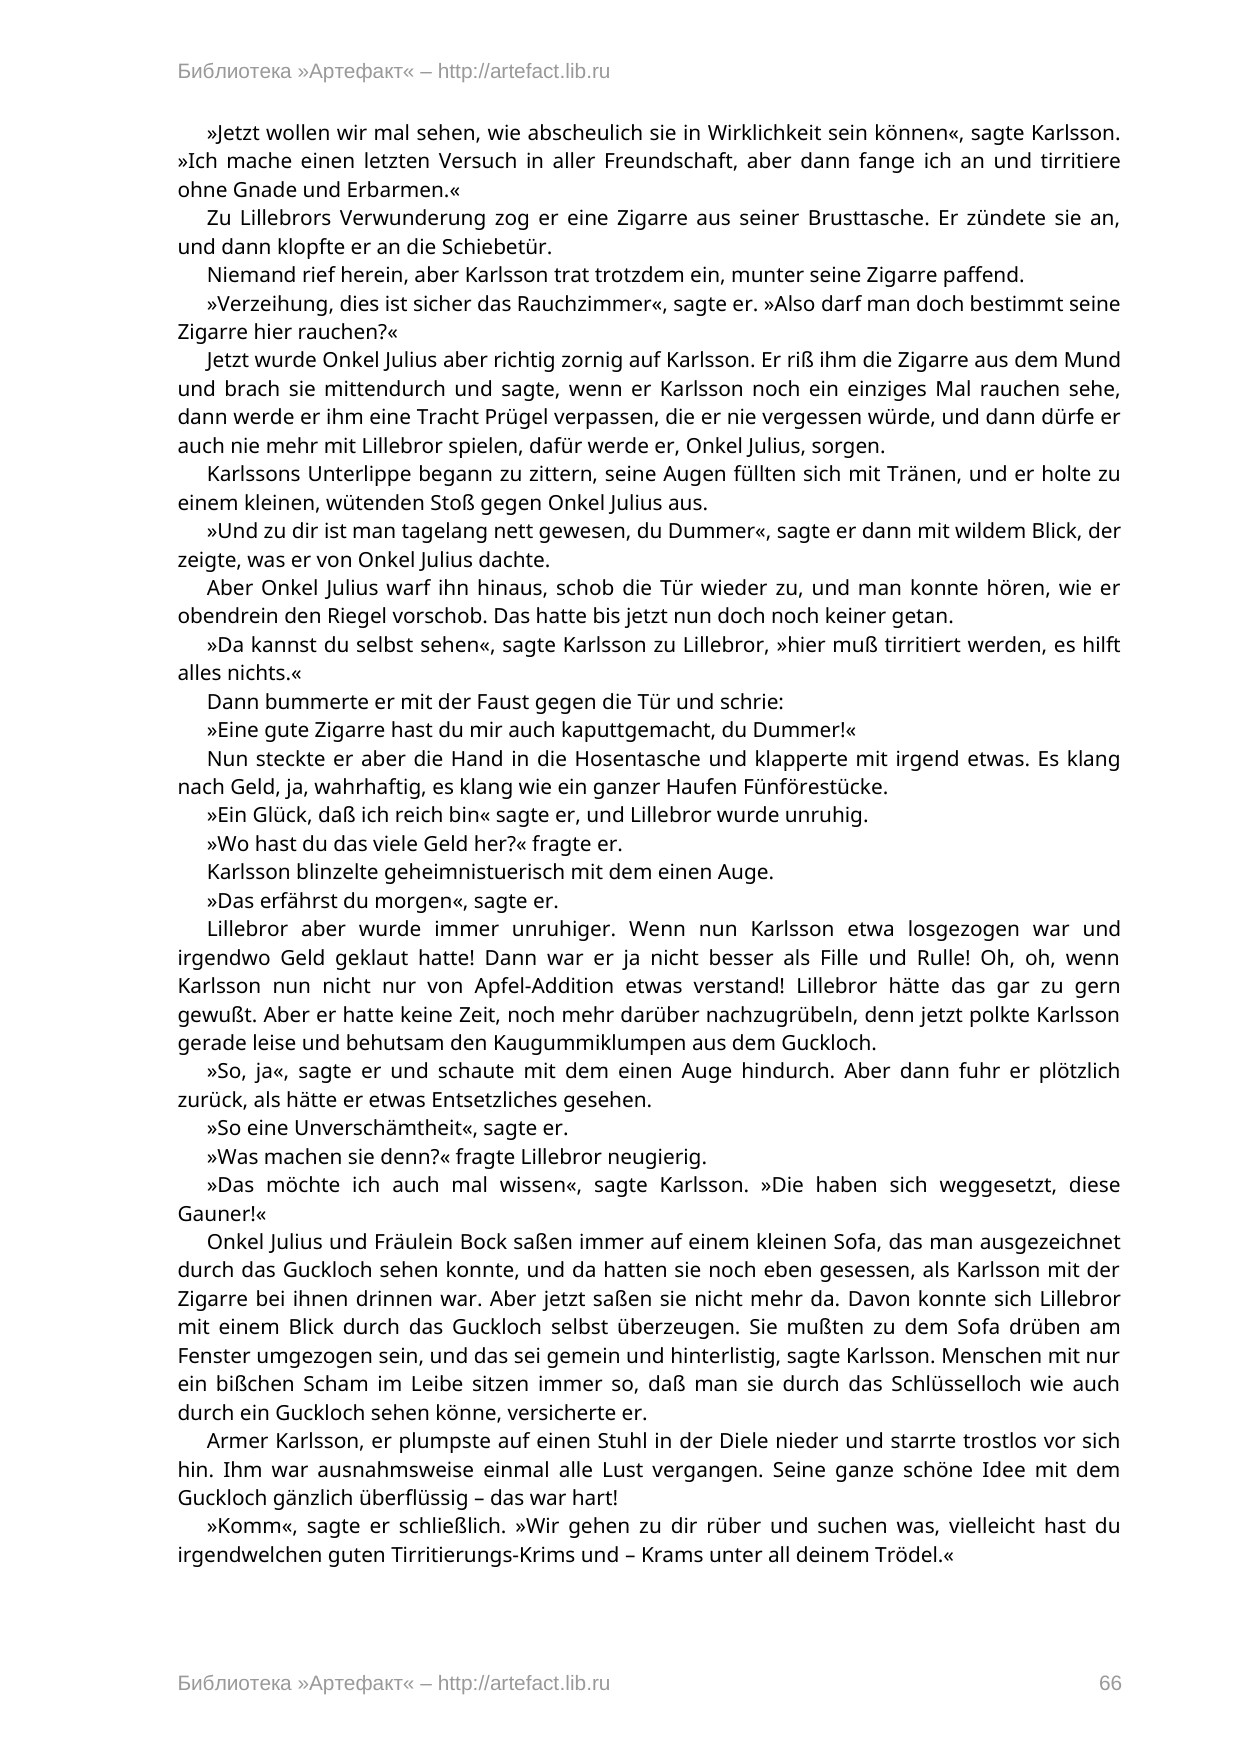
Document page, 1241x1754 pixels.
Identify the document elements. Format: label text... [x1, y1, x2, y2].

text Onkel Julius und Fräulein Bock saßen immer auf einem kleinen Sofa, das man ausgezeichnet durch das Guckloch sehen konnte, und da hatten sie noch eben gesessen, als Karlsson mit der Zigarre bei ihnen drinnen war. Aber jetzt saßen sie nicht mehr da. Davon konnte sich Lillebror mit einem Blick durch das Guckloch selbst überzeugen. Sie mußten zu dem Sofa drüben am Fenster umgezogen sein, und das sei gemein und hinterlistig, sagte Karlsson. Menschen mit nur ein bißchen Scham im Leibe sitzen immer so, daß man sie durch das Schlüsselloch wie auch durch ein Guckloch sehen könne, versicherte er. [177, 1227, 1122, 1426]
text Armer Karlsson, er plumpste auf einen Stuhl in der Diele nieder und starrte trostlos vor sich hin. Ihm war ausnahmsweise einmal alle Lust vergangen. Seine ganze schöne Idee mit dem Guckloch gänzlich überflüssig – das war hart! [177, 1426, 1122, 1512]
text »Da kannst du selbst sehen«, sagte Karlsson zu Lillebror, »hier muß tirritiert werden, es hilft alles nichts.« [177, 630, 1122, 687]
text Niemand rief herein, aber Karlsson trat trotzdem ein, munter seine Zigarre paffend. [177, 260, 1122, 289]
text »Jetzt wollen wir mal sehen, wie abscheulich sie in Wirklichkeit sein können«, sagte Karlsson. »Ich mache einen letzten Versuch in aller Freundschaft, aber dann fange ich an und tirritiere ohne Gnade und Erbarmen.« [177, 118, 1122, 203]
text »Komm«, sagte er schließlich. »Wir gehen zu dir rüber und suchen was, vielleicht hast du irgendwelchen guten Tirritierungs-Krims und – Krams unter all deinem Trödel.« [177, 1512, 1122, 1568]
text »So eine Unverschämtheit«, sagte er. [177, 1113, 1122, 1142]
text Jetzt wurde Onkel Julius aber richtig zornig auf Karlsson. Er riß ihm die Zigarre aus dem Mund und brach sie mittendurch und sagte, wenn er Karlsson noch ein einziges Mal rauchen sehe, dann werde er ihm eine Tracht Prügel verpassen, die er nie vergessen würde, und dann dürfe er auch nie mehr mit Lillebror spielen, dafür werde er, Onkel Julius, sorgen. [177, 346, 1122, 459]
text »Und zu dir ist man tagelang nett gewesen, du Dummer«, sagte er dann mit wildem Blick, der zeigte, was er von Onkel Julius dachte. [177, 516, 1122, 573]
text »Das möchte ich auch mal wissen«, sagte Karlsson. »Die haben sich weggesetzt, diese Gauner!« [177, 1170, 1122, 1227]
text »Wo hast du das viele Geld her?« fragte er. [177, 829, 1122, 857]
text »Ein Glück, daß ich reich bin« sagte er, und Lillebror wurde unruhig. [177, 801, 1122, 829]
text »Eine gute Zigarre hast du mir auch kaputtgemacht, du Dummer!« [177, 715, 1122, 744]
text Lillebror aber wurde immer unruhiger. Wenn nun Karlsson etwa losgezogen war und irgendwo Geld geklaut hatte! Dann war er ja nicht besser als Fille und Rulle! Oh, oh, wenn Karlsson nun nicht nur von Apfel-Addition etwas verstand! Lillebror hätte das gar zu gern gewußt. Aber er hatte keine Zeit, noch mehr darüber nachzugrübeln, denn jetzt polkte Karlsson gerade leise und behutsam den Kaugummiklumpen aus dem Guckloch. [177, 914, 1122, 1057]
text »So, ja«, sagte er und schaute mit dem einen Auge hindurch. Aber dann fuhr er plötzlich zurück, als hätte er etwas Entsetzliches gesehen. [177, 1057, 1122, 1113]
text »Das erfährst du morgen«, sagte er. [177, 886, 1122, 914]
text Karlsson blinzelte geheimnistuerisch mit dem einen Auge. [177, 857, 1122, 886]
text Dann bummerte er mit der Faust gegen die Tür und schrie: [177, 687, 1122, 715]
text Nun steckte er aber die Hand in die Hosentasche und klapperte mit irgend etwas. Es klang nach Geld, ja, wahrhaftig, es klang wie ein ganzer Haufen Fünförestücke. [177, 744, 1122, 801]
text Aber Onkel Julius warf ihn hinaus, schob die Tür wieder zu, und man konnte hören, wie er obendrein den Riegel vorschob. Das hatte bis jetzt nun doch noch keiner getan. [177, 573, 1122, 630]
text »Verzeihung, dies ist sicher das Rauchzimmer«, sagte er. »Also darf man doch bestimmt seine Zigarre hier rauchen?« [177, 289, 1122, 346]
text Karlssons Unterlippe begann zu zittern, seine Augen füllten sich mit Tränen, und er holte zu einem kleinen, wütenden Stoß gegen Onkel Julius aus. [177, 459, 1122, 516]
text »Was machen sie denn?« fragte Lillebror neugierig. [177, 1142, 1122, 1170]
text Zu Lillebrors Verwunderung zog er eine Zigarre aus seiner Brusttasche. Er zündete sie an, und dann klopfte er an die Schiebetür. [177, 203, 1122, 260]
